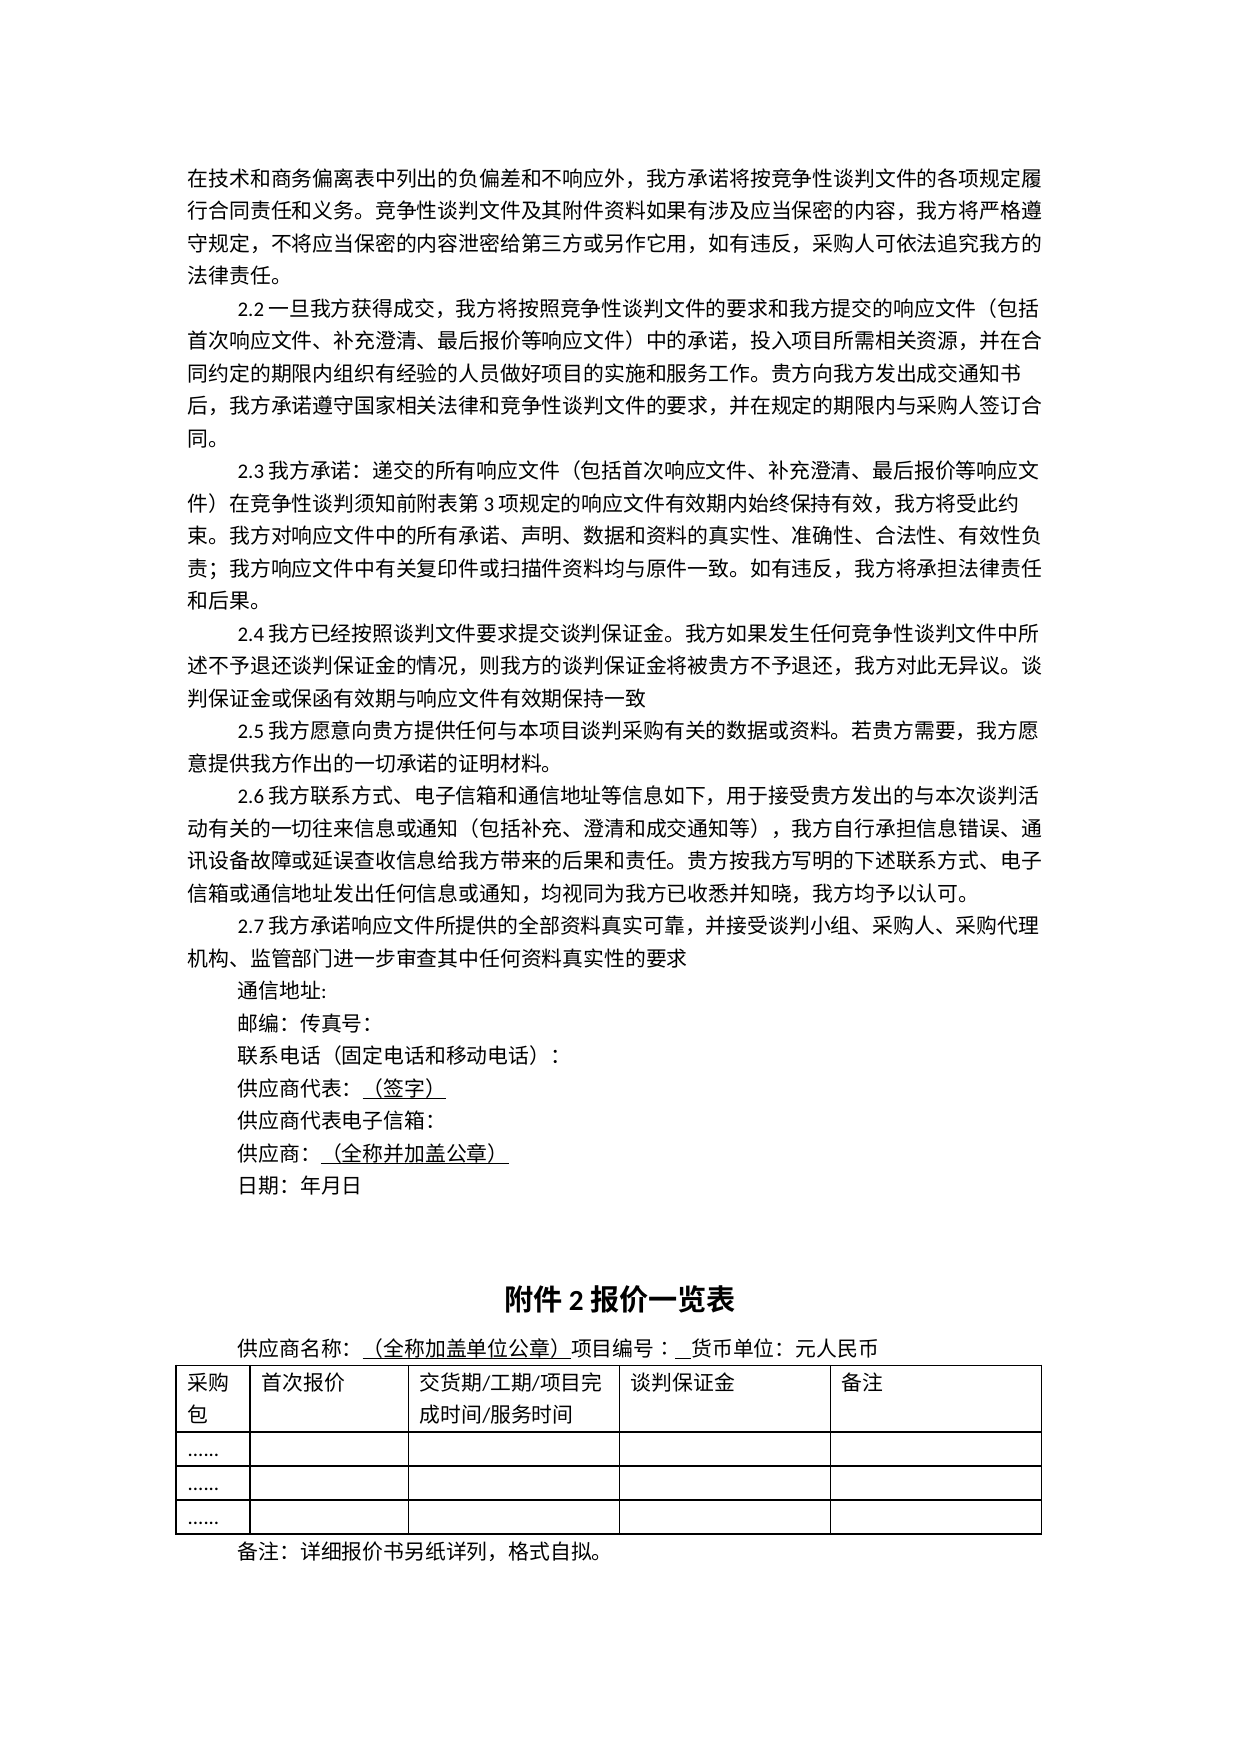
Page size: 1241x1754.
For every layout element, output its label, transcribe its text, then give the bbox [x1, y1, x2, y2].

table_cell [831, 1501, 1041, 1533]
text 2.6我方联系方式、电子信箱和通信地址等信息如下，用于接受贵方发出的与本次谈判活动有关的一切往来信息或通知（包括补充、澄清和成交通知等），我方自行承担信息错误、通讯设备故障或延误查收信息给我方带来的后果和责任。贵方按我方写明的下述联系方式、电子信箱或通信地址发出任何信息或通知，均视同为我方已收悉并知晓，我方均予以认可。 [187, 779, 1053, 909]
text 备注：详细报价书另纸详列，格式自拟。 [187, 1535, 1053, 1567]
table_cell [251, 1467, 408, 1499]
table_header 采购包 [177, 1366, 249, 1431]
table_cell [251, 1501, 408, 1533]
text 2.7我方承诺响应文件所提供的全部资料真实可靠，并接受谈判小组、采购人、采购代理机构、监管部门进一步审查其中任何资料真实性的要求 [187, 909, 1053, 974]
table_cell [251, 1433, 408, 1465]
text 联系电话（固定电话和移动电话）： [187, 1039, 1053, 1072]
text 日期：年月日 [187, 1169, 1053, 1202]
table_cell [620, 1467, 830, 1499]
text 供应商代表电子信箱： [187, 1104, 1053, 1137]
table_header 首次报价 [251, 1366, 408, 1431]
text 2.5我方愿意向贵方提供任何与本项目谈判采购有关的数据或资料。若贵方需要，我方愿意提供我方作出的一切承诺的证明材料。 [187, 714, 1053, 779]
table_cell [409, 1467, 619, 1499]
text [187, 162, 1053, 292]
text 邮编：传真号： [187, 1007, 1053, 1039]
table_cell [831, 1467, 1041, 1499]
table_cell ...... [177, 1467, 249, 1499]
text 2.2一旦我方获得成交，我方将按照竞争性谈判文件的要求和我方提交的响应文件（包括首次响应文件、补充澄清、最后报价等响应文件）中的承诺，投入项目所需相关资源，并在合同约定的期限内组织有经验的人员做好项目的实施和服务工作。贵方向我方发出成交通知书后，我方承诺遵守国家相关法律和竞争性谈判文件的要求，并在规定的期限内与采购人签订合同。 [187, 292, 1053, 454]
text 供应商代表：（签字） [187, 1072, 1053, 1104]
table_header 谈判保证金 [620, 1366, 830, 1431]
text 通信地址: [187, 974, 1053, 1007]
text 2.4我方已经按照谈判文件要求提交谈判保证金。我方如果发生任何竞争性谈判文件中所述不予退还谈判保证金的情况，则我方的谈判保证金将被贵方不予退还，我方对此无异议。谈判保证金或保函有效期与响应文件有效期保持一致 [187, 617, 1053, 714]
table_cell [620, 1501, 830, 1533]
text 附件2 报价一览表 [187, 1267, 1053, 1332]
text 供应商：（全称并加盖公章） [187, 1137, 1053, 1169]
text 供应商名称：（全称加盖单位公章）项目编号∶ 货币单位：元人民币 [187, 1332, 1053, 1364]
text 2.3我方承诺：递交的所有响应文件（包括首次响应文件、补充澄清、最后报价等响应文件）在竞争性谈判须知前附表第3项规定的响应文件有效期内始终保持有效，我方将受此约束。我方对响应文件中的所有承诺、声明、数据和资料的真实性、准确性、合法性、有效性负责；我方响应文件中有关复印件或扫描件资料均与原件一致。如有违反，我方将承担法律责任和后果。 [187, 454, 1053, 617]
table_cell [409, 1501, 619, 1533]
table_cell ...... [177, 1501, 249, 1533]
table_cell ...... [177, 1433, 249, 1465]
table_cell [620, 1433, 830, 1465]
table_header 备注 [831, 1366, 1041, 1431]
table_header 交货期/工期/项目完成时间/服务时间 [409, 1366, 619, 1431]
table_cell [409, 1433, 619, 1465]
table_cell [831, 1433, 1041, 1465]
